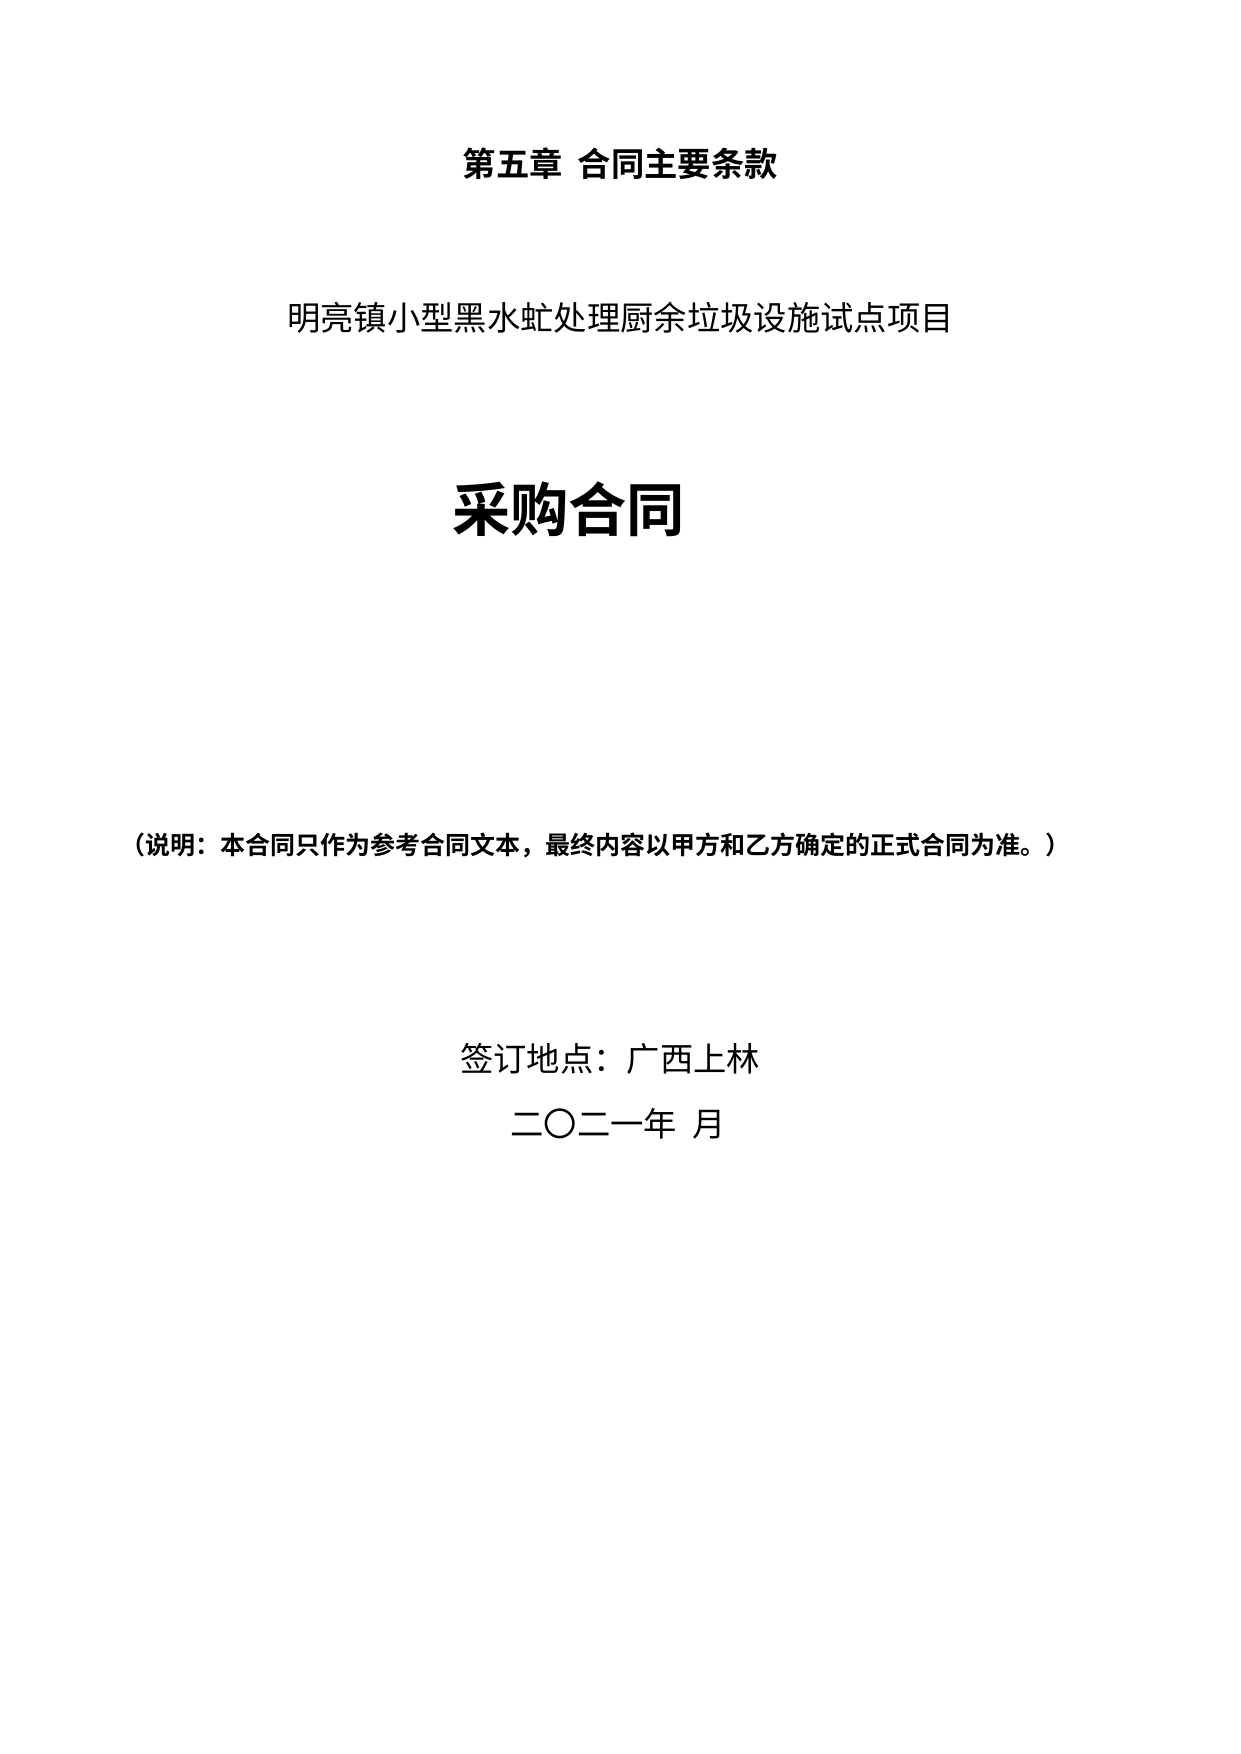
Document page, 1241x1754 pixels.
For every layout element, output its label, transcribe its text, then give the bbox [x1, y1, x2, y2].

text 采购合同 [118, 458, 1122, 555]
text 二〇二一年 月 [118, 1089, 1122, 1154]
text 明亮镇小型黑水虻处理厨余垃圾设施试点项目 [118, 283, 1122, 348]
text 第五章 合同主要条款 [118, 129, 1122, 194]
text （说明：本合同只作为参考合同文本，最终内容以甲方和乙方确定的正式合同为准。） [120, 811, 1122, 876]
text 签订地点：广西上林 [118, 1024, 1122, 1089]
